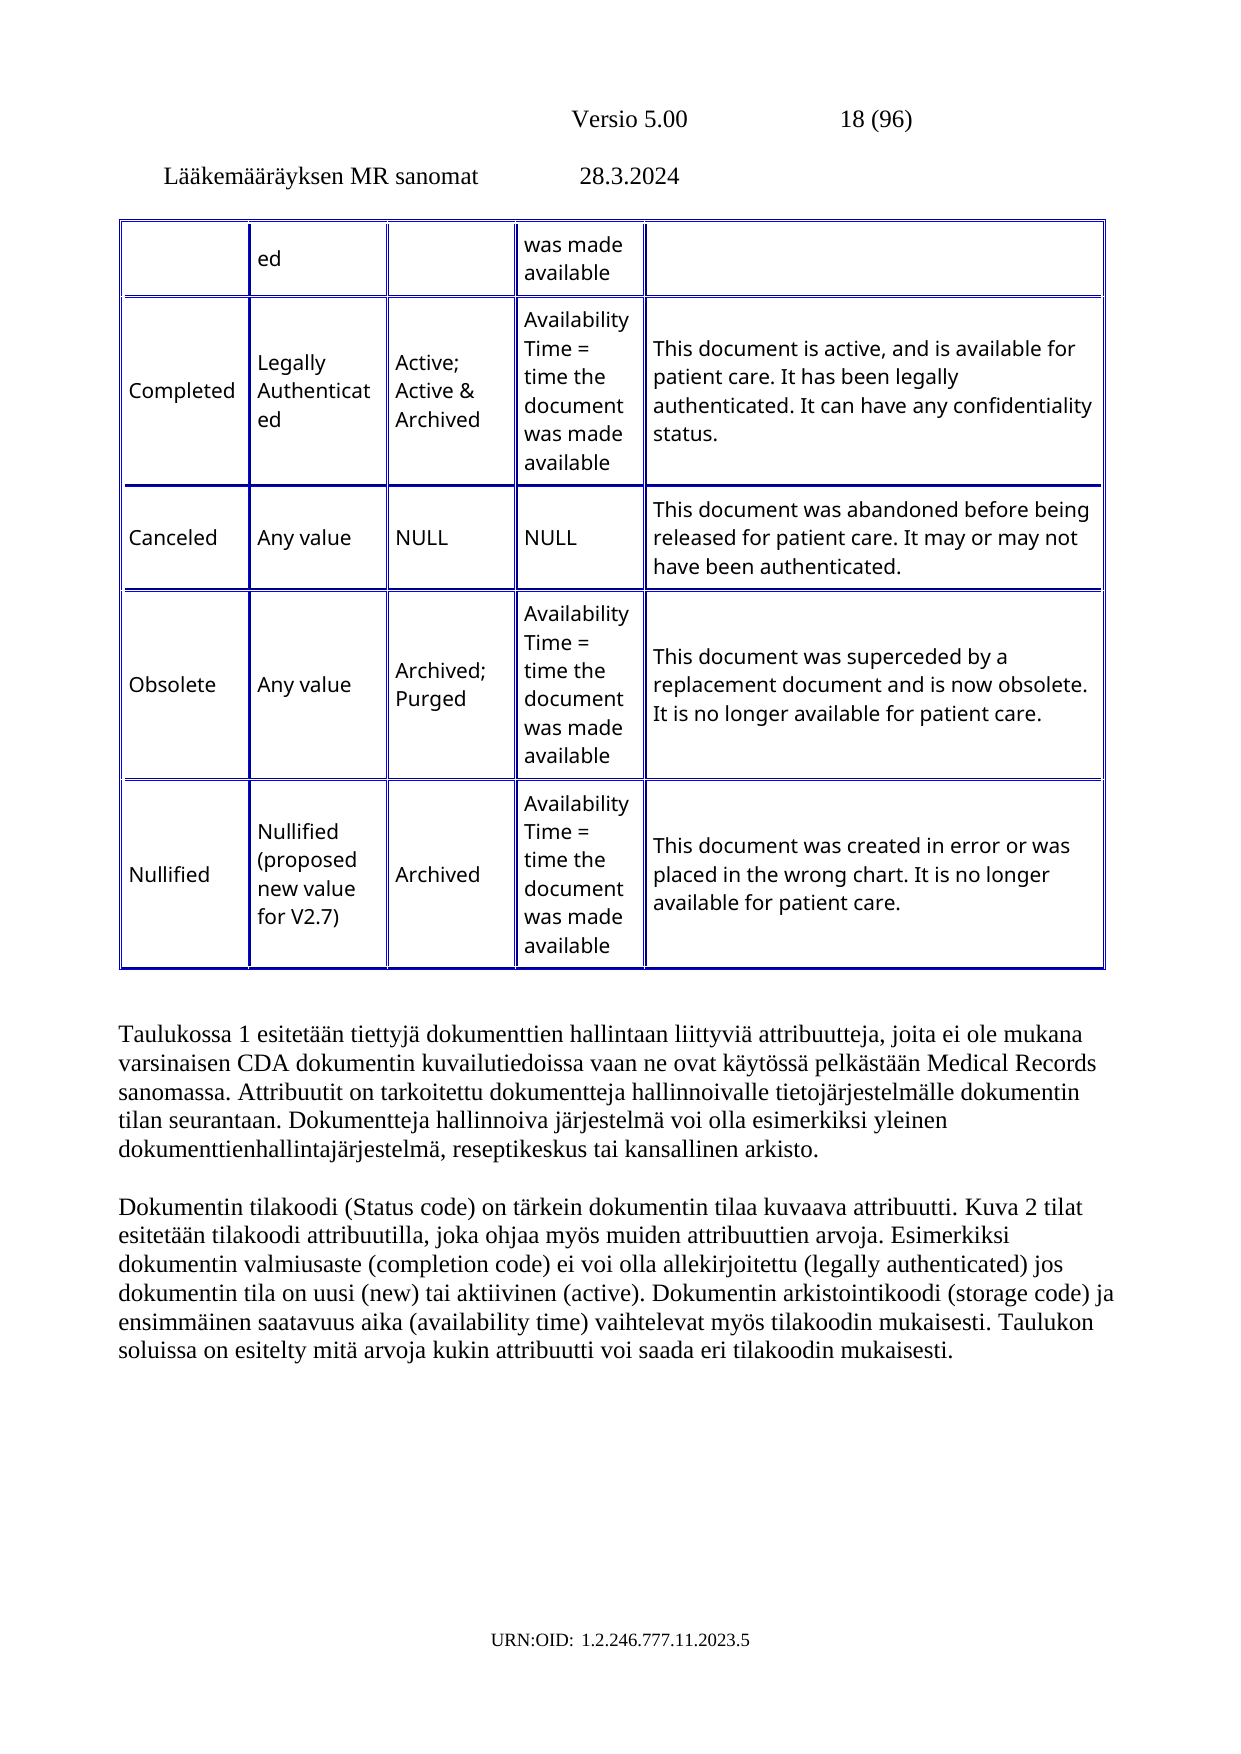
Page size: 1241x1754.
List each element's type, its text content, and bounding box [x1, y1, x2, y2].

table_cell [516, 220, 645, 294]
table_cell Any value [251, 592, 386, 778]
table_cell Legally Authenticated [251, 298, 386, 484]
table_cell Canceled [122, 484, 248, 588]
table_cell Availability Time = time the document was made available [518, 592, 643, 778]
table_cell Obsolete [122, 588, 248, 778]
table_cell Active [120, 220, 249, 294]
table_cell Any value [251, 487, 386, 588]
table_cell Nullified (proposed new value for V2.7) [249, 781, 387, 967]
table_cell NULL [518, 487, 643, 588]
table_cell Archived; Purged [389, 592, 514, 778]
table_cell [388, 220, 516, 294]
table_cell Availability Time = time the document was made available [518, 298, 643, 484]
table_cell This document is active, and is available for patient care. It has been legally authenticated. It can have any confidentiality status. [647, 295, 1103, 484]
table_cell Availability Time = time the document was made available [516, 778, 645, 967]
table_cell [645, 222, 1103, 294]
table_cell This document was superceded by a replacement document and is now obsolete. It is no longer available for patient care. [647, 588, 1103, 778]
table_cell This document was created in error or was placed in the wrong chart. It is no longer available for patient care. [645, 778, 1104, 967]
table_cell This document was abandoned before being released for patient care. It may or may not have been authenticated. [647, 484, 1103, 588]
table_cell Nullified [120, 778, 249, 967]
table_cell Archived [388, 778, 516, 967]
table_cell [249, 222, 387, 294]
text Taulukossa 1 esitetään tiettyjä dokumenttien hallintaan liittyviä attribuutteja, joita ei ole mukana varsinaisen CDA dokumentin kuvailutiedoissa vaan ne ovat käytössä pelkästään Medical Records sanomassa. Attribuutit on tarkoitettu dokumentteja hallinnoivalle tietojärjestelmälle dokumentin tilan seurantaan. Dokumentteja hallinnoiva järjestelmä voi olla esimerkiksi yleinen dokumenttienhallintajärjestelmä, reseptikeskus tai kansallinen arkisto. [118, 1019, 1122, 1163]
table_cell Active; Active & Archived [389, 298, 514, 484]
table_cell NULL [389, 487, 514, 588]
text Dokumentin tilakoodi (Status code) on tärkein dokumentin tilaa kuvaava attribuutti. Kuva 2 tilat esitetään tilakoodi attribuutilla, joka ohjaa myös muiden attribuuttien arvoja. Esimerkiksi dokumentin valmiusaste (completion code) ei voi olla allekirjoitettu (legally authenticated) jos dokumentin tila on uusi (new) tai aktiivinen (active). Dokumentin arkistointikoodi (storage code) ja ensimmäinen saatavuus aika (availability time) vaihtelevat myös tilakoodin mukaisesti. Taulukon soluissa on esitelty mitä arvoja kukin attribuutti voi saada eri tilakoodin mukaisesti. [118, 1192, 1122, 1364]
table_cell Completed [122, 295, 248, 484]
